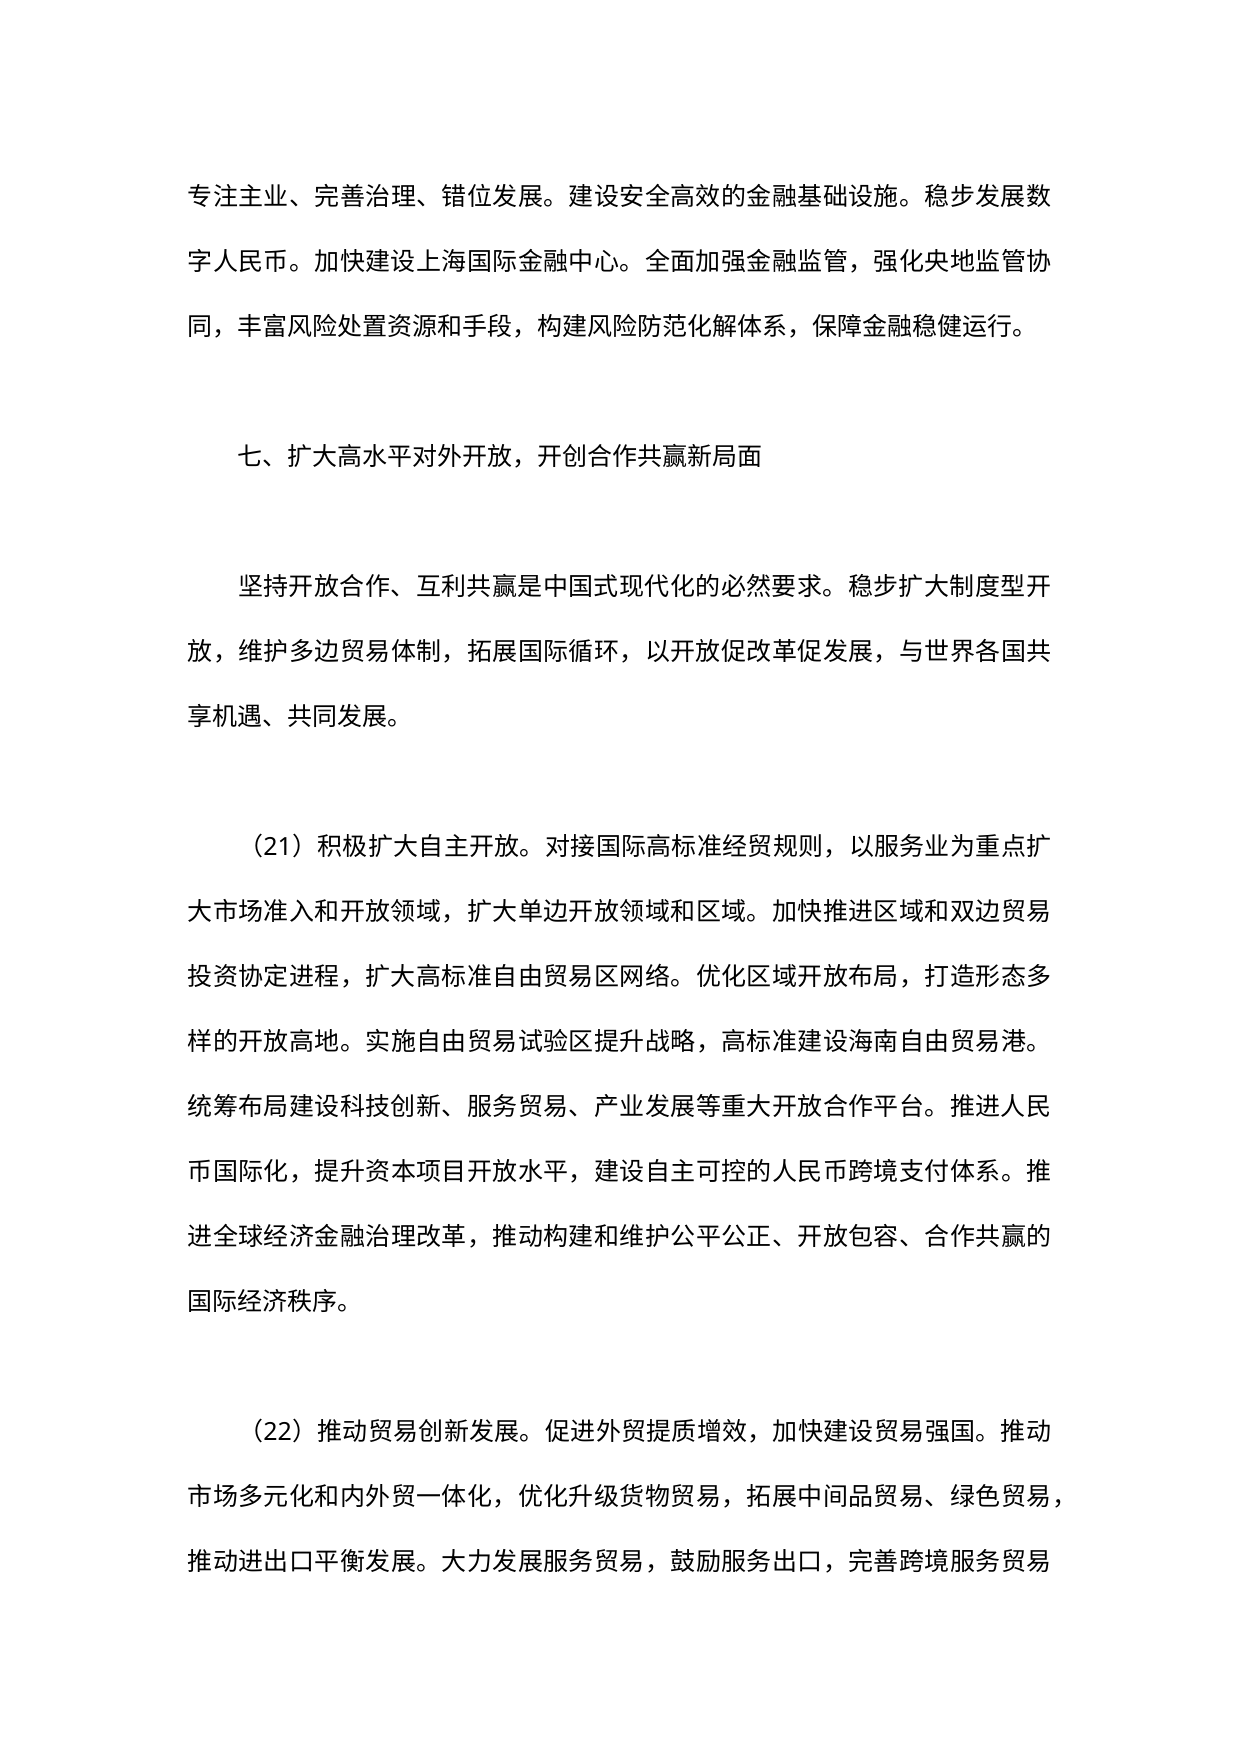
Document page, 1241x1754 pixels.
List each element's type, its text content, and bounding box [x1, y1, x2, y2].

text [187, 1397, 1053, 1592]
text 坚持开放合作、互利共赢是中国式现代化的必然要求。稳步扩大制度型开放，维护多边贸易体制，拓展国际循环，以开放促改革促发展，与世界各国共享机遇、共同发展。 [187, 552, 1053, 747]
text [187, 162, 1053, 357]
text （21）积极扩大自主开放。对接国际高标准经贸规则，以服务业为重点扩大市场准入和开放领域，扩大单边开放领域和区域。加快推进区域和双边贸易投资协定进程，扩大高标准自由贸易区网络。优化区域开放布局，打造形态多样的开放高地。实施自由贸易试验区提升战略，高标准建设海南自由贸易港。统筹布局建设科技创新、服务贸易、产业发展等重大开放合作平台。推进人民币国际化，提升资本项目开放水平，建设自主可控的人民币跨境支付体系。推进全球经济金融治理改革，推动构建和维护公平公正、开放包容、合作共赢的国际经济秩序。 [187, 812, 1053, 1332]
text 七、扩大高水平对外开放，开创合作共赢新局面 [187, 422, 1053, 487]
